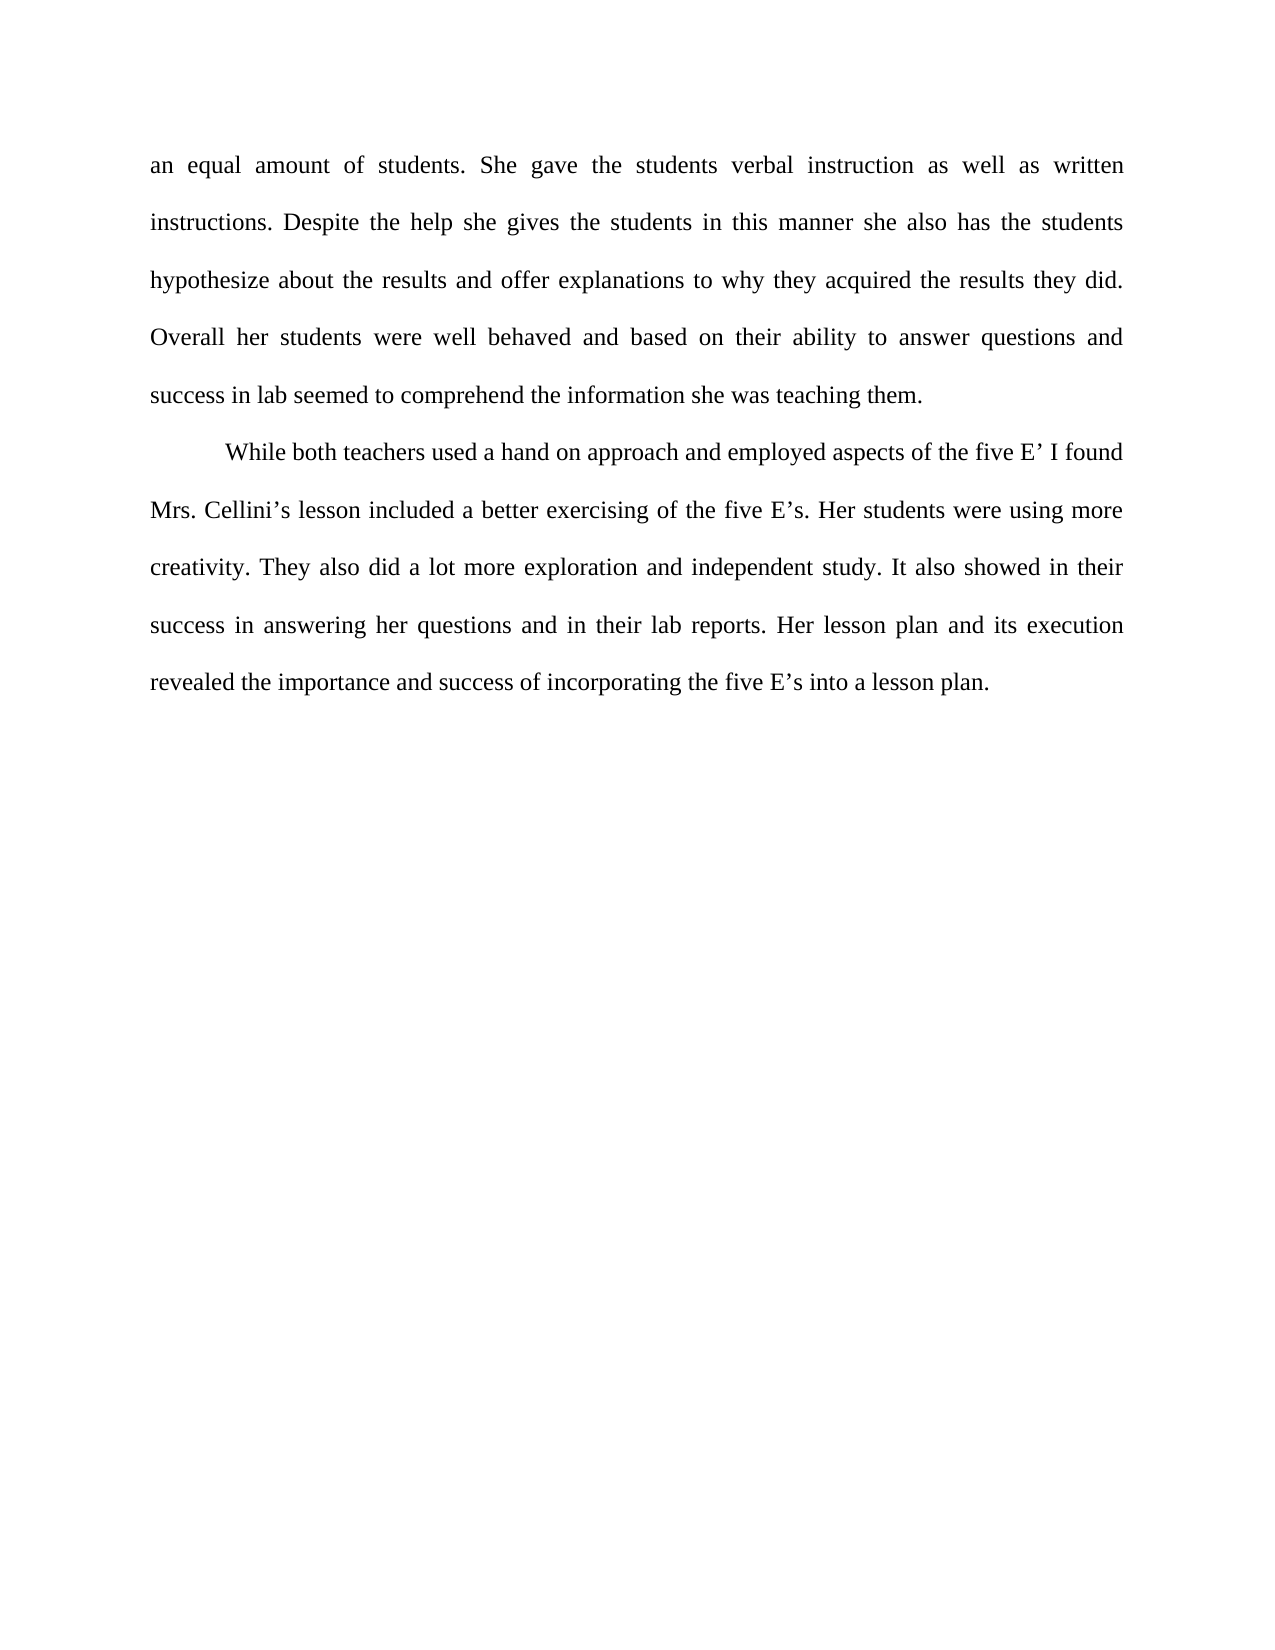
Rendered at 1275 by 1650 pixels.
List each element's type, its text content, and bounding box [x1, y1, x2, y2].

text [150, 150, 1125, 409]
text While both teachers used a hand on approach and employed aspects of the five E’ I found Mrs. Cellini’s lesson included a better exercising of the five E’s. Her students were using more creativity. They also did a lot more exploration and independent study. It also showed in their success in answering her questions and in their lab reports. Her lesson plan and its execution revealed the importance and success of incorporating the five E’s into a lesson plan. [150, 437, 1125, 696]
